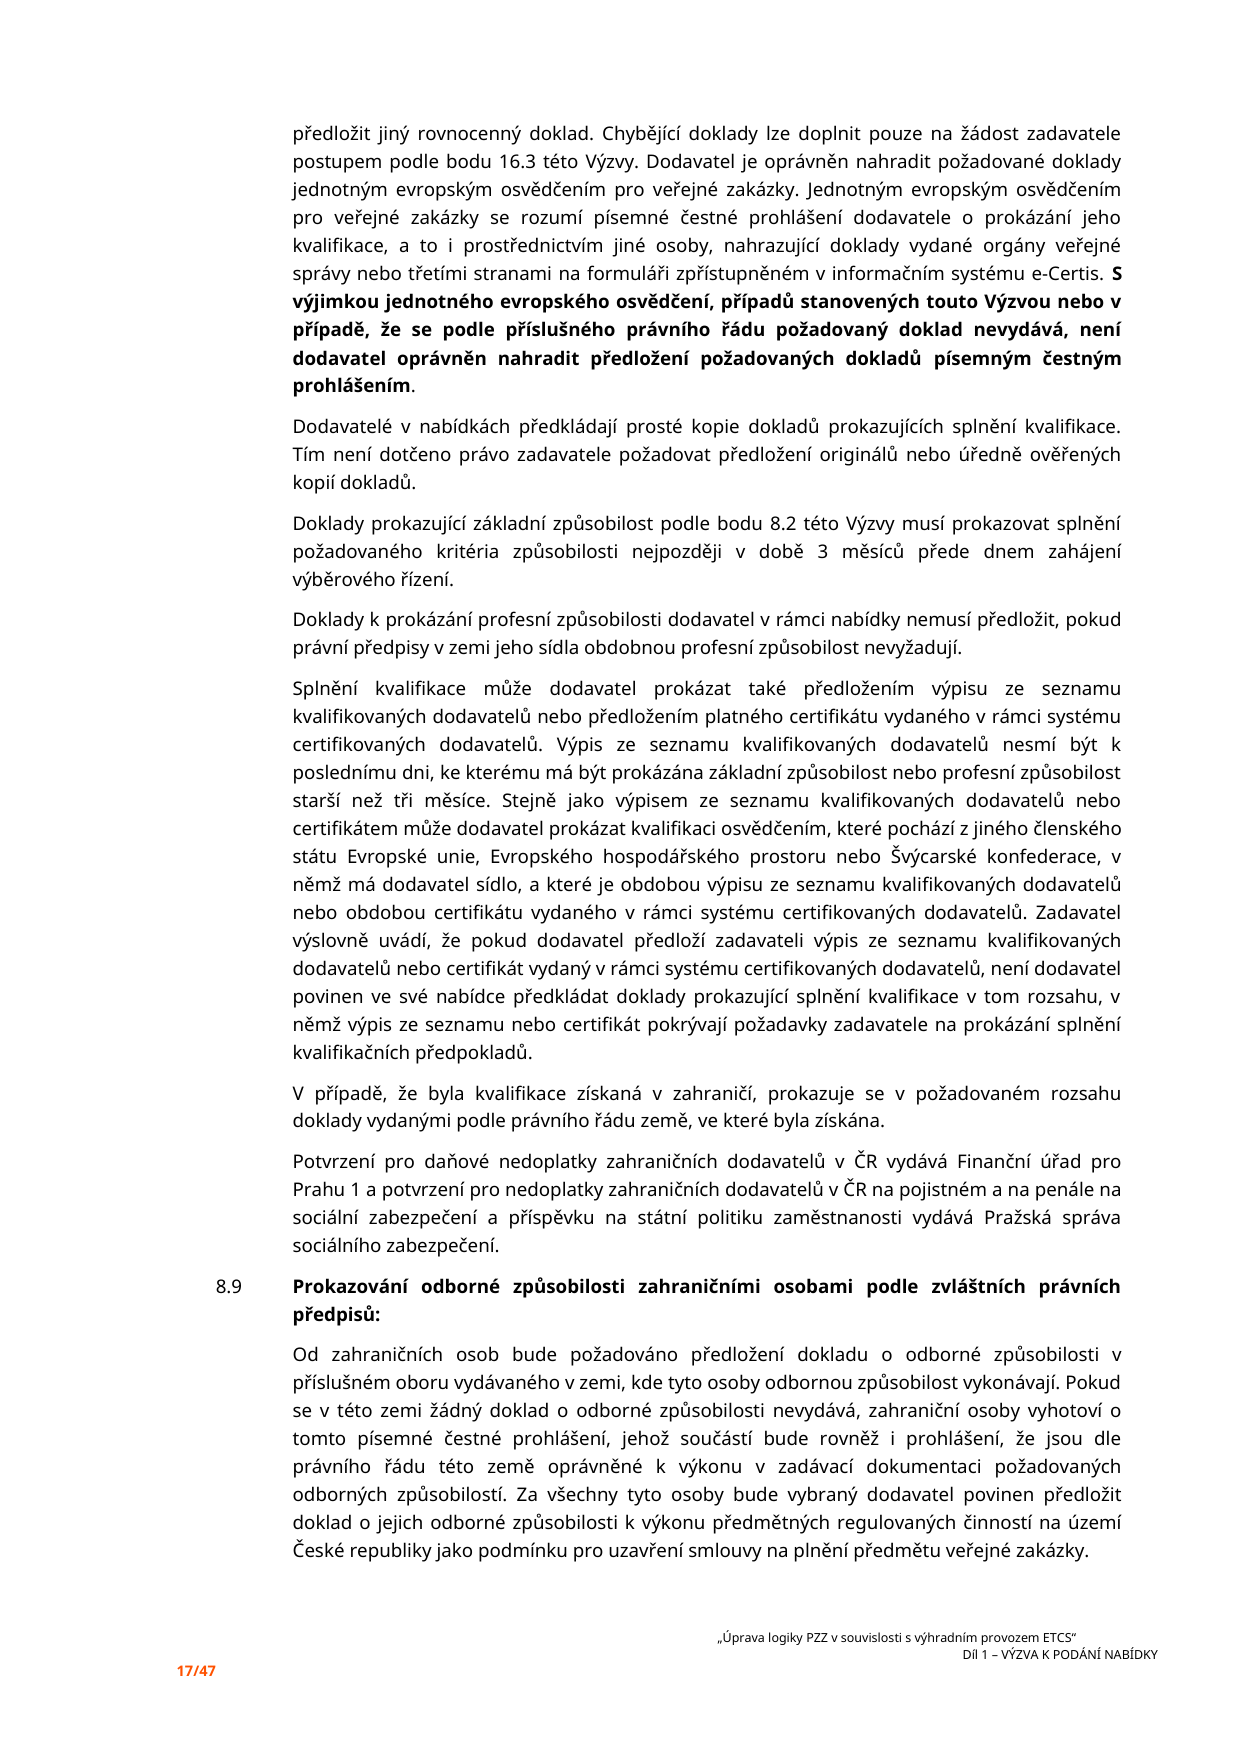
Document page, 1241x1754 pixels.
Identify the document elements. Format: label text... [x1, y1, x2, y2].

text V případě, že byla kvalifikace získaná v zahraničí, prokazuje se v požadovaném rozsahu doklady vydanými podle právního řádu země, ve které byla získána. [292, 1080, 1122, 1133]
text Od zahraničních osob bude požadováno předložení dokladu o odborné způsobilosti v příslušném oboru vydávaného v zemi, kde tyto osoby odbornou způsobilost vykonávají. Pokud se v této zemi žádný doklad o odborné způsobilosti nevydává, zahraniční osoby vyhotoví o tomto písemné čestné prohlášení, jehož součástí bude rovněž i prohlášení, že jsou dle právního řádu této země oprávněné k výkonu v zadávací dokumentaci požadovaných odborných způsobilostí. Za všechny tyto osoby bude vybraný dodavatel povinen předložit doklad o jejich odborné způsobilosti k výkonu předmětných regulovaných činností na území České republiky jako podmínku pro uzavření smlouvy na plnění předmětu veřejné zakázky. [292, 1341, 1122, 1563]
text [292, 121, 1122, 398]
text Splnění kvalifikace může dodavatel prokázat také předložením výpisu ze seznamu kvalifikovaných dodavatelů nebo předložením platného certifikátu vydaného v rámci systému certifikovaných dodavatelů. Výpis ze seznamu kvalifikovaných dodavatelů nesmí být k poslednímu dni, ke kterému má být prokázána základní způsobilost nebo profesní způsobilost starší než tři měsíce. Stejně jako výpisem ze seznamu kvalifikovaných dodavatelů nebo certifikátem může dodavatel prokázat kvalifikaci osvědčením, které pochází z jiného členského státu Evropské unie, Evropského hospodářského prostoru nebo Švýcarské konfederace, v němž má dodavatel sídlo, a které je obdobou výpisu ze seznamu kvalifikovaných dodavatelů nebo obdobou certifikátu vydaného v rámci systému certifikovaných dodavatelů. Zadavatel výslovně uvádí, že pokud dodavatel předloží zadavateli výpis ze seznamu kvalifikovaných dodavatelů nebo certifikát vydaný v rámci systému certifikovaných dodavatelů, není dodavatel povinen ve své nabídce předkládat doklady prokazující splnění kvalifikace v tom rozsahu, v němž výpis ze seznamu nebo certifikát pokrývají požadavky zadavatele na prokázání splnění kvalifikačních předpokladů. [292, 675, 1122, 1065]
text Dodavatelé v nabídkách předkládají prosté kopie dokladů prokazujících splnění kvalifikace. Tím není dotčeno právo zadavatele požadovat předložení originálů nebo úředně ověřených kopií dokladů. [292, 413, 1122, 495]
text Doklady k prokázání profesní způsobilosti dodavatel v rámci nabídky nemusí předložit, pokud právní předpisy v zemi jeho sídla obdobnou profesní způsobilost nevyžadují. [292, 606, 1122, 660]
text Prokazování odborné způsobilosti zahraničními osobami podle zvláštních právních předpisů: [216, 1273, 1122, 1326]
text Potvrzení pro daňové nedoplatky zahraničních dodavatelů v ČR vydává Finanční úřad pro Prahu 1 a potvrzení pro nedoplatky zahraničních dodavatelů v ČR na pojistném a na penále na sociální zabezpečení a příspěvku na státní politiku zaměstnanosti vydává Pražská správa sociálního zabezpečení. [292, 1148, 1122, 1258]
text Doklady prokazující základní způsobilost podle bodu 8.2 této Výzvy musí prokazovat splnění požadovaného kritéria způsobilosti nejpozději v době 3 měsíců přede dnem zahájení výběrového řízení. [292, 510, 1122, 591]
